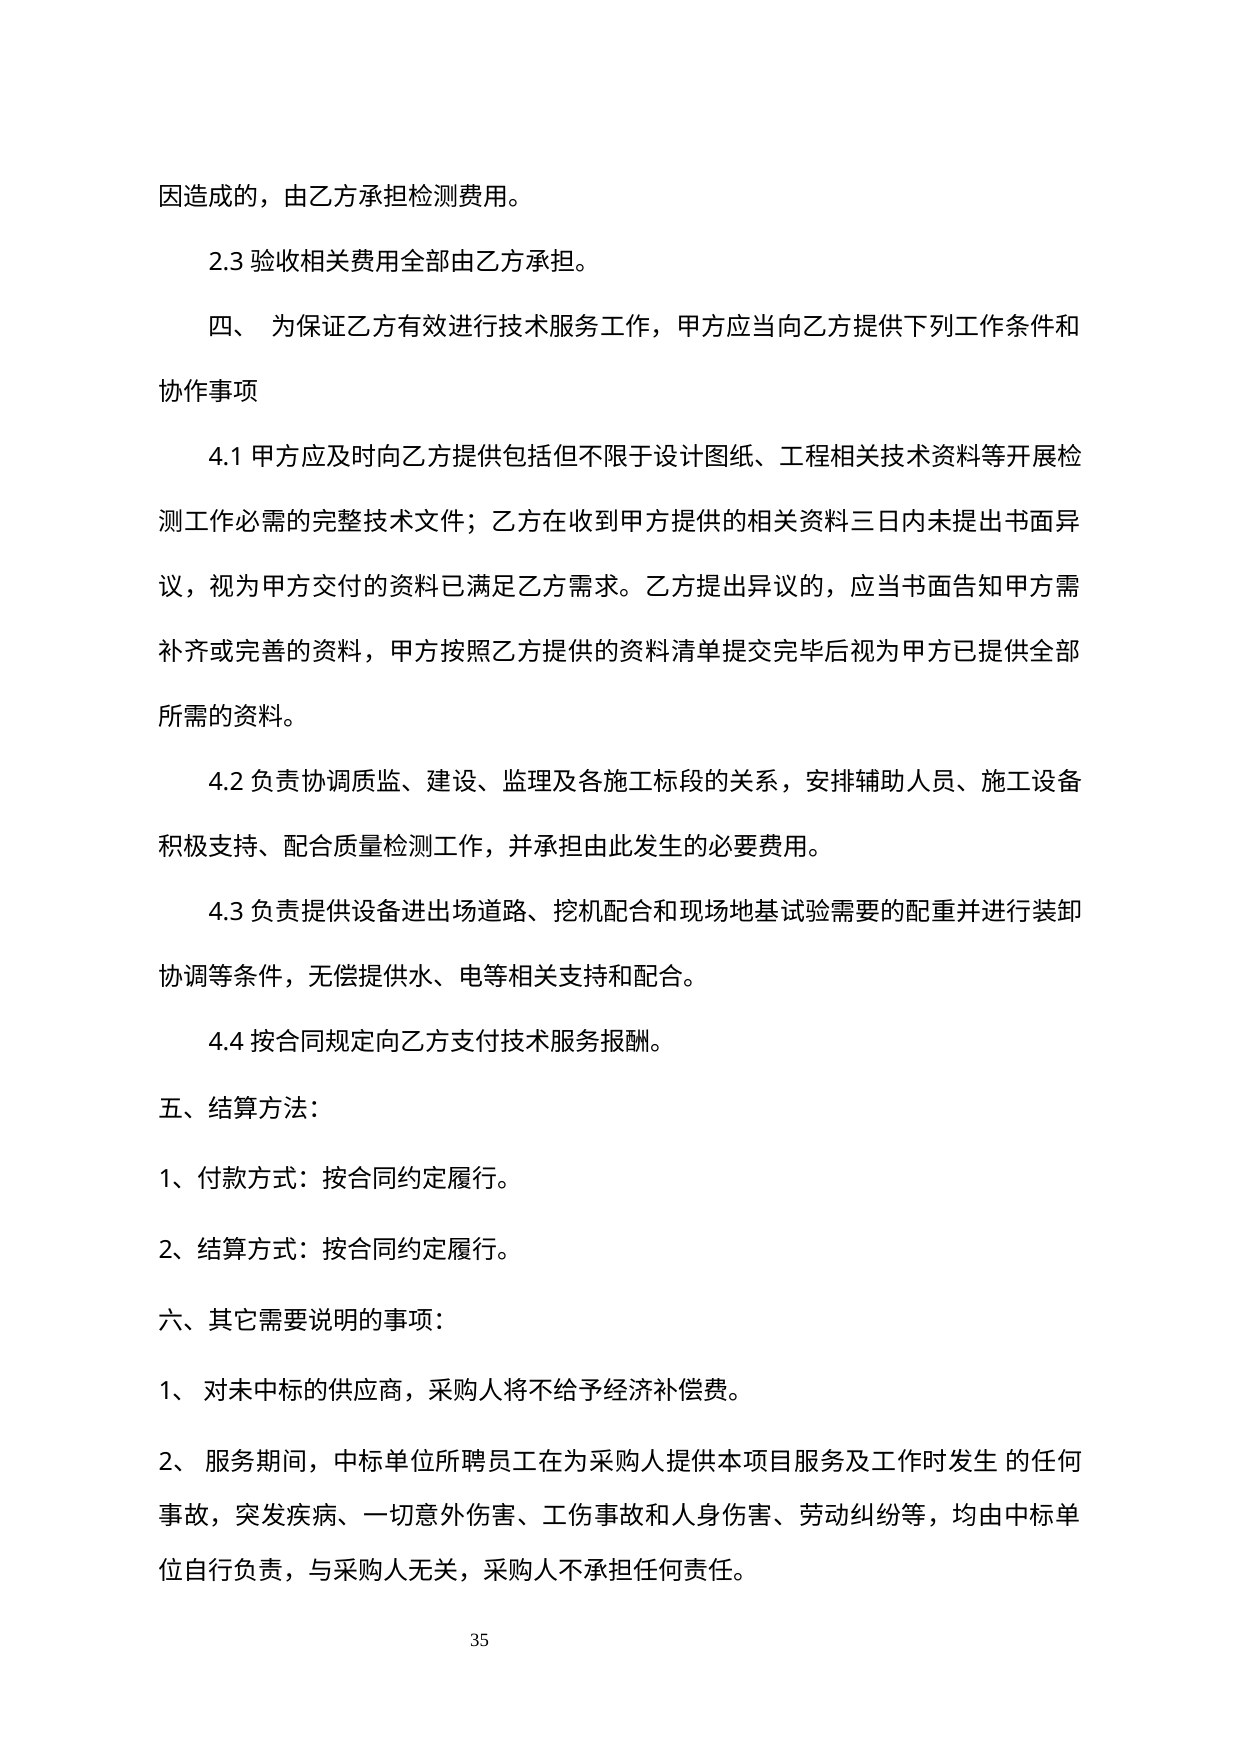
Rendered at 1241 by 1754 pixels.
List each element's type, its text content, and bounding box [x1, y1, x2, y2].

text 四、 为保证乙方有效进行技术服务工作，甲方应当向乙方提供下列工作条件和协作事项 [158, 292, 1082, 422]
text 2、结算方式：按合同约定履行。 [158, 1229, 1082, 1266]
text 2.3 验收相关费用全部由乙方承担。 [158, 227, 1082, 292]
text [158, 162, 1082, 227]
text 4.3 负责提供设备进出场道路、挖机配合和现场地基试验需要的配重并进行装卸协调等条件，无偿提供水、电等相关支持和配合。 [158, 877, 1082, 1007]
text 1、付款方式：按合同约定履行。 [158, 1159, 1082, 1195]
text 1、 对未中标的供应商，采购人将不给予经济补偿费。 [158, 1371, 1082, 1407]
text 六、其它需要说明的事项： [158, 1300, 1082, 1336]
text 4.1 甲方应及时向乙方提供包括但不限于设计图纸、工程相关技术资料等开展检测工作必需的完整技术文件；乙方在收到甲方提供的相关资料三日内未提出书面异议，视为甲方交付的资料已满足乙方需求。乙方提出异议的，应当书面告知甲方需补齐或完善的资料，甲方按照乙方提供的资料清单提交完毕后视为甲方已提供全部所需的资料。 [158, 422, 1082, 747]
text 4.2 负责协调质监、建设、监理及各施工标段的关系，安排辅助人员、施工设备积极支持、配合质量检测工作，并承担由此发生的必要费用。 [158, 747, 1082, 877]
text 2、 服务期间，中标单位所聘员工在为采购人提供本项目服务及工作时发生 的任何事故，突发疾病、一切意外伤害、工伤事故和人身伤害、劳动纠纷等，均由中标单位自行负责，与采购人无关，采购人不承担任何责任。 [158, 1441, 1082, 1586]
text 4.4 按合同规定向乙方支付技术服务报酬。 [158, 1007, 1082, 1072]
text 五、结算方法： [158, 1088, 1082, 1124]
